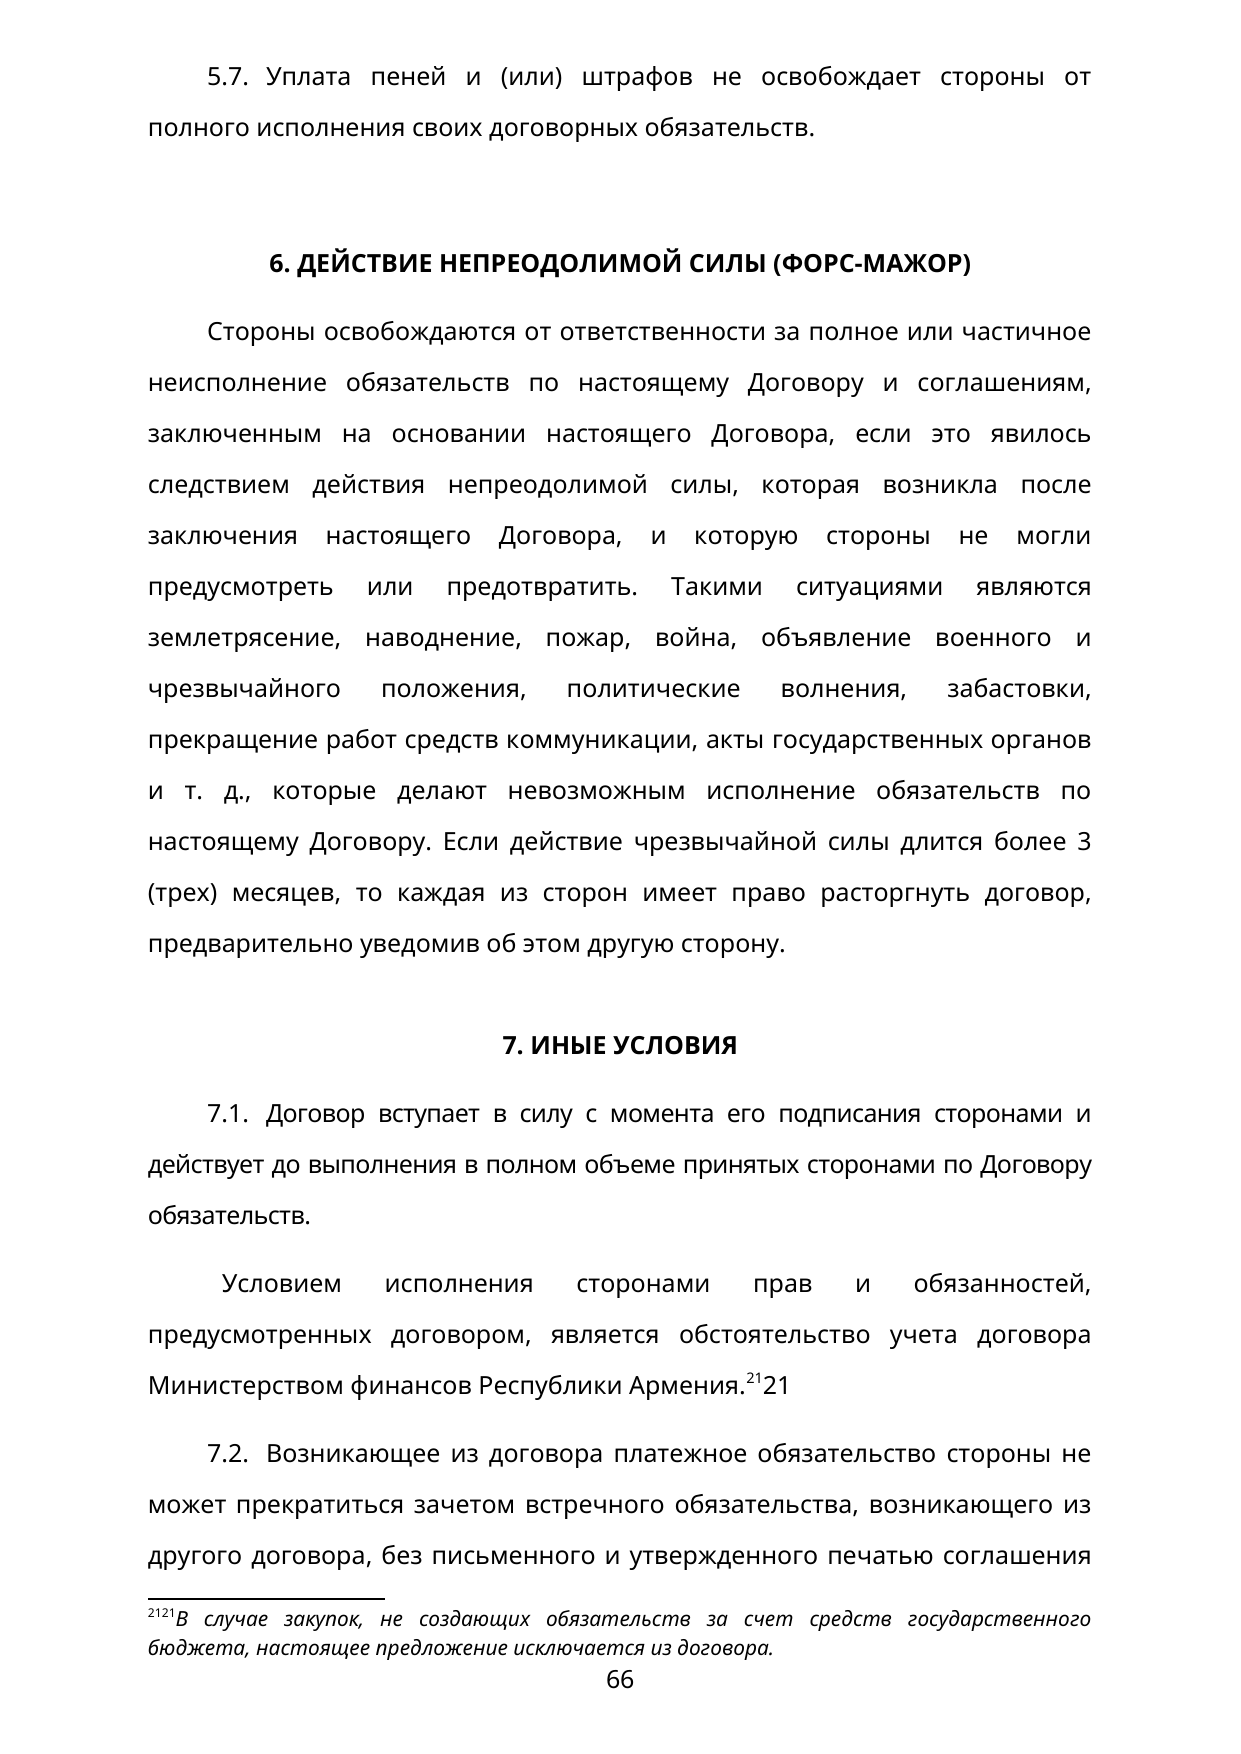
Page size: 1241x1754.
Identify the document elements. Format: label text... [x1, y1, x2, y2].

text 7. ИНЫЕ УСЛОВИЯ [148, 1027, 1092, 1062]
text 6. ДЕЙСТВИЕ НЕПРЕОДОЛИМОЙ СИЛЫ (ФОРС-МАЖОР) [148, 246, 1092, 279]
text Условием исполнения сторонами прав и обязанностей, предусмотренных договором, является обстоятельство учета договора Министерством финансов Республики Армения.21 [148, 1265, 1092, 1402]
text Стороны освобождаются от ответственности за полное или частичное неисполнение обязательств по настоящему Договору и соглашениям, заключенным на основании настоящего Договора, если это явилось следствием действия непреодолимой силы, которая возникла после заключения настоящего Договора, и которую стороны не могли предусмотреть или предотвратить. Такими ситуациями являются землетрясение, наводнение, пожар, война, объявление военного и чрезвычайного положения, политические волнения, забастовки, прекращение работ средств коммуникации, акты государственных органов и т. д., которые делают невозможным исполнение обязательств по настоящему Договору. Если действие чрезвычайной силы длится более 3 (трех) месяцев, то каждая из сторон имеет право расторгнуть договор, предварительно уведомив об этом другую сторону. [148, 313, 1092, 960]
text 7.1. Договор вступает в силу с момента его подписания сторонами и действует до выполнения в полном объеме принятых сторонами по Договору обязательств. [148, 1096, 1092, 1232]
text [148, 1435, 1092, 1571]
text 5.7. Уплата пеней и (или) штрафов не освобождает стороны от полного исполнения своих договорных обязательств. [148, 59, 1092, 144]
